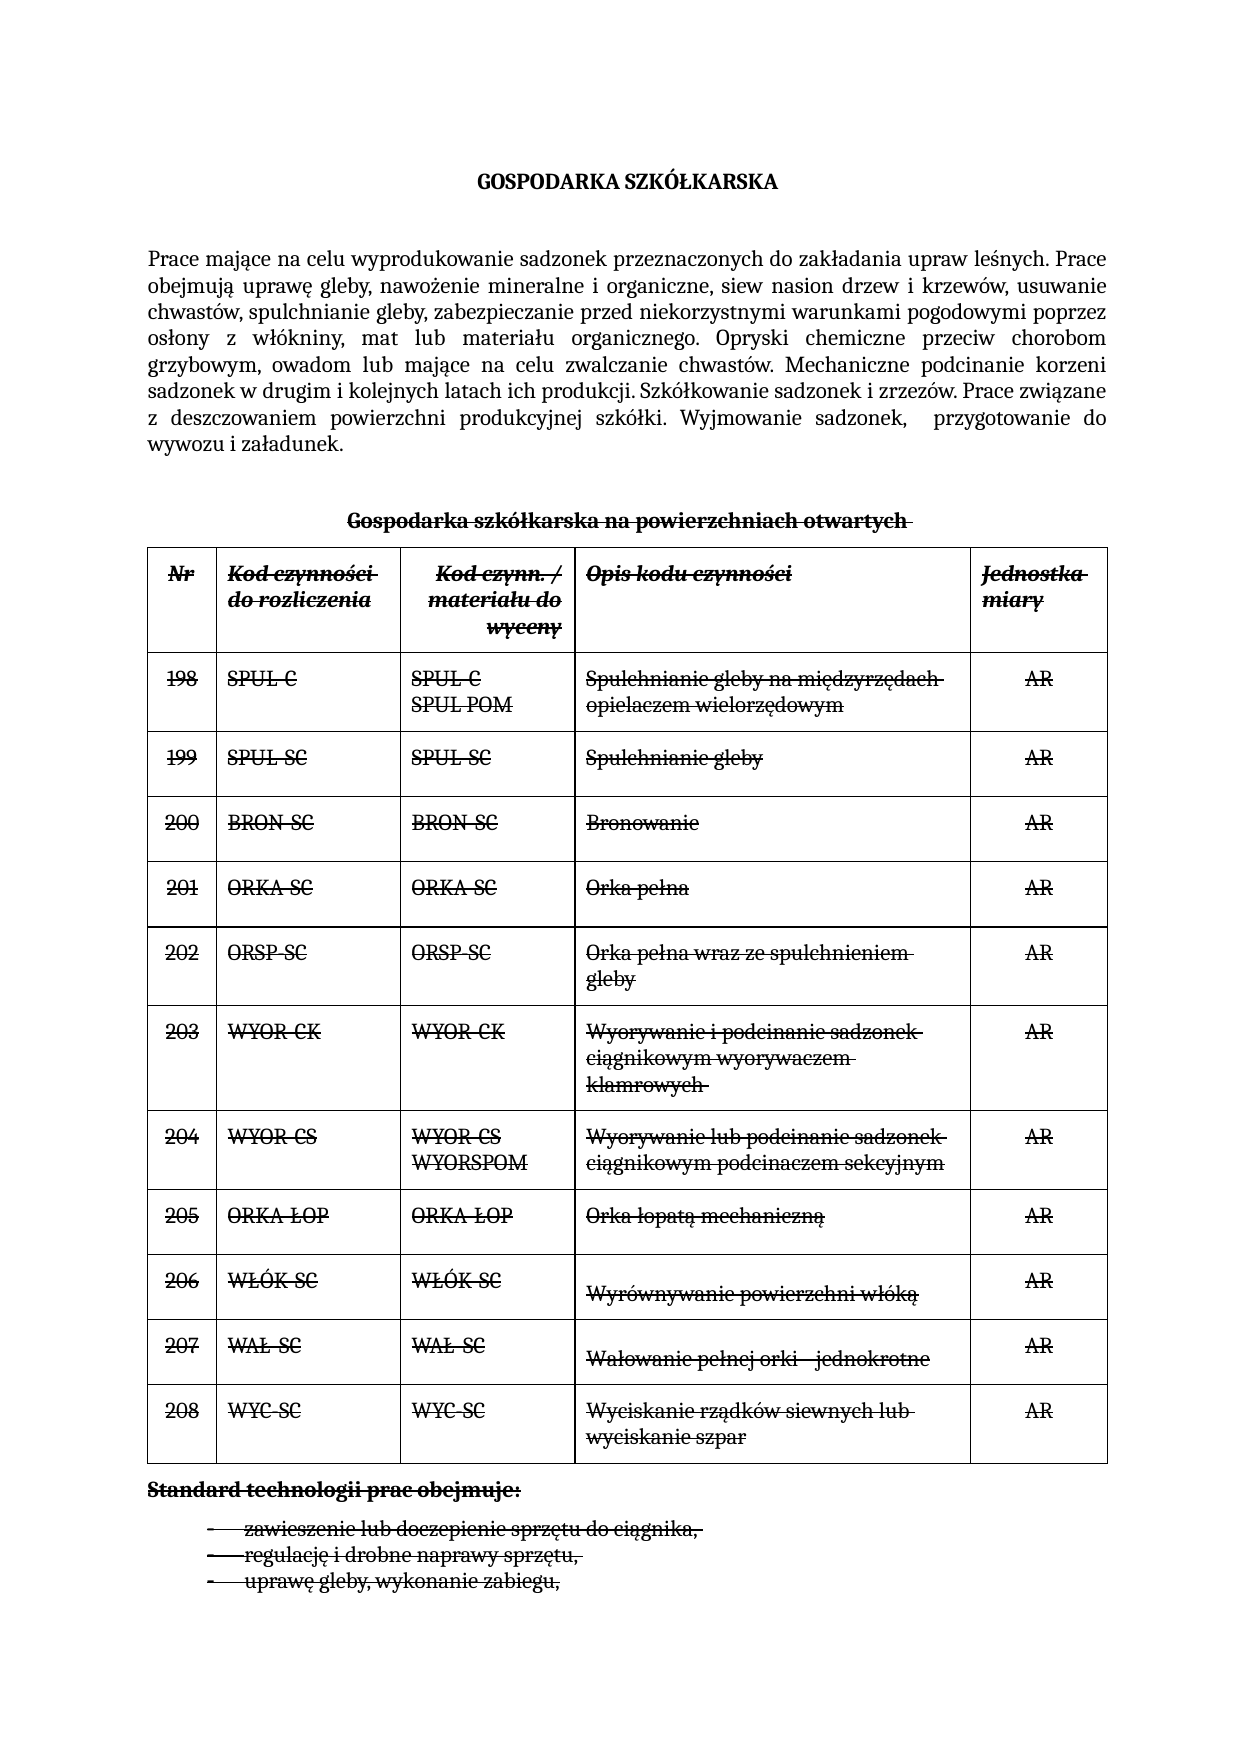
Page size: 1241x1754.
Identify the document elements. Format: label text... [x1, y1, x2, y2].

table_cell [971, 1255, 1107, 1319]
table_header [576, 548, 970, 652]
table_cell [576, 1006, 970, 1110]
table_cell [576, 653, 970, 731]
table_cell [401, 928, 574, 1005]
text Gospodarka szkółkarska na powierzchniach otwartych [148, 508, 1107, 535]
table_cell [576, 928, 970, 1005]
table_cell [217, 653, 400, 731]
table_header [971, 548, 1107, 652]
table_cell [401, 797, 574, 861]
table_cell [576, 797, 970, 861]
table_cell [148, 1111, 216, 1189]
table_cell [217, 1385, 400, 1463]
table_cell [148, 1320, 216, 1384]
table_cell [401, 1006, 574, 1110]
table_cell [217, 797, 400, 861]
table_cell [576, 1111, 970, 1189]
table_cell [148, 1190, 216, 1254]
text Prace mające na celu wyprodukowanie sadzonek przeznaczonych do zakładania upraw leśnych. Prace obejmują uprawę gleby, nawożenie mineralne i organiczne, siew nasion drzew i krzewów, usuwanie chwastów, spulchnianie gleby, zabezpieczanie przed niekorzystnymi warunkami pogodowymi poprzez osłony z włókniny, mat lub materiału organicznego. Opryski chemiczne przeciw chorobom grzybowym, owadom lub mające na celu zwalczanie chwastów. Mechaniczne podcinanie korzeni sadzonek w drugim i kolejnych latach ich produkcji. Szkółkowanie sadzonek i zrzezów. Prace związane z deszczowaniem powierzchni produkcyjnej szkółki. Wyjmowanie sadzonek, przygotowanie do wywozu i załadunek. [148, 246, 1107, 457]
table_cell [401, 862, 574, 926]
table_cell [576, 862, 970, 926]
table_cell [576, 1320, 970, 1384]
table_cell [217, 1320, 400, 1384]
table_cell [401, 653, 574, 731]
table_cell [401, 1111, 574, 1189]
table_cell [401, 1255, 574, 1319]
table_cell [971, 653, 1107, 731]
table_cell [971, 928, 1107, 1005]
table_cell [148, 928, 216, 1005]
list uprawę gleby, wykonanie zabiegu, [207, 1568, 1107, 1594]
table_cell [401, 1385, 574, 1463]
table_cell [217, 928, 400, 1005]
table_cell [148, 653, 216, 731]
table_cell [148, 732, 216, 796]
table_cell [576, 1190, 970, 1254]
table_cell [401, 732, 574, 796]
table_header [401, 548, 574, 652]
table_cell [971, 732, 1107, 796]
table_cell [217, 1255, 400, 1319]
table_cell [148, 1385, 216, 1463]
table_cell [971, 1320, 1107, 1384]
list regulację i drobne naprawy sprzętu, [207, 1542, 1107, 1568]
text Standard technologii prac obejmuje: [148, 1477, 1107, 1503]
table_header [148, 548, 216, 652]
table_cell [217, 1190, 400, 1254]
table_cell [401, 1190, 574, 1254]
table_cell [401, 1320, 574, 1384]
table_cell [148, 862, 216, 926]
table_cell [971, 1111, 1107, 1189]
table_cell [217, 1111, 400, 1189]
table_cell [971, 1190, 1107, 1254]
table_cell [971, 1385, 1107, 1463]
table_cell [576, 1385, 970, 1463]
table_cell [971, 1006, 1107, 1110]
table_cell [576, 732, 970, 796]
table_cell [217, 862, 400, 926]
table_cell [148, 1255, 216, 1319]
list zawieszenie lub doczepienie sprzętu do ciągnika, [207, 1515, 1107, 1542]
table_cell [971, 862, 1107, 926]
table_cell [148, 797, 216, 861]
subtitle GOSPODARKA SZKÓŁKARSKA [148, 168, 1107, 195]
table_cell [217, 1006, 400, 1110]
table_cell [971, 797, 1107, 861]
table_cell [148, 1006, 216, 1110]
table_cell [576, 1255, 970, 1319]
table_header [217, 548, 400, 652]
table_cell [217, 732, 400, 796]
